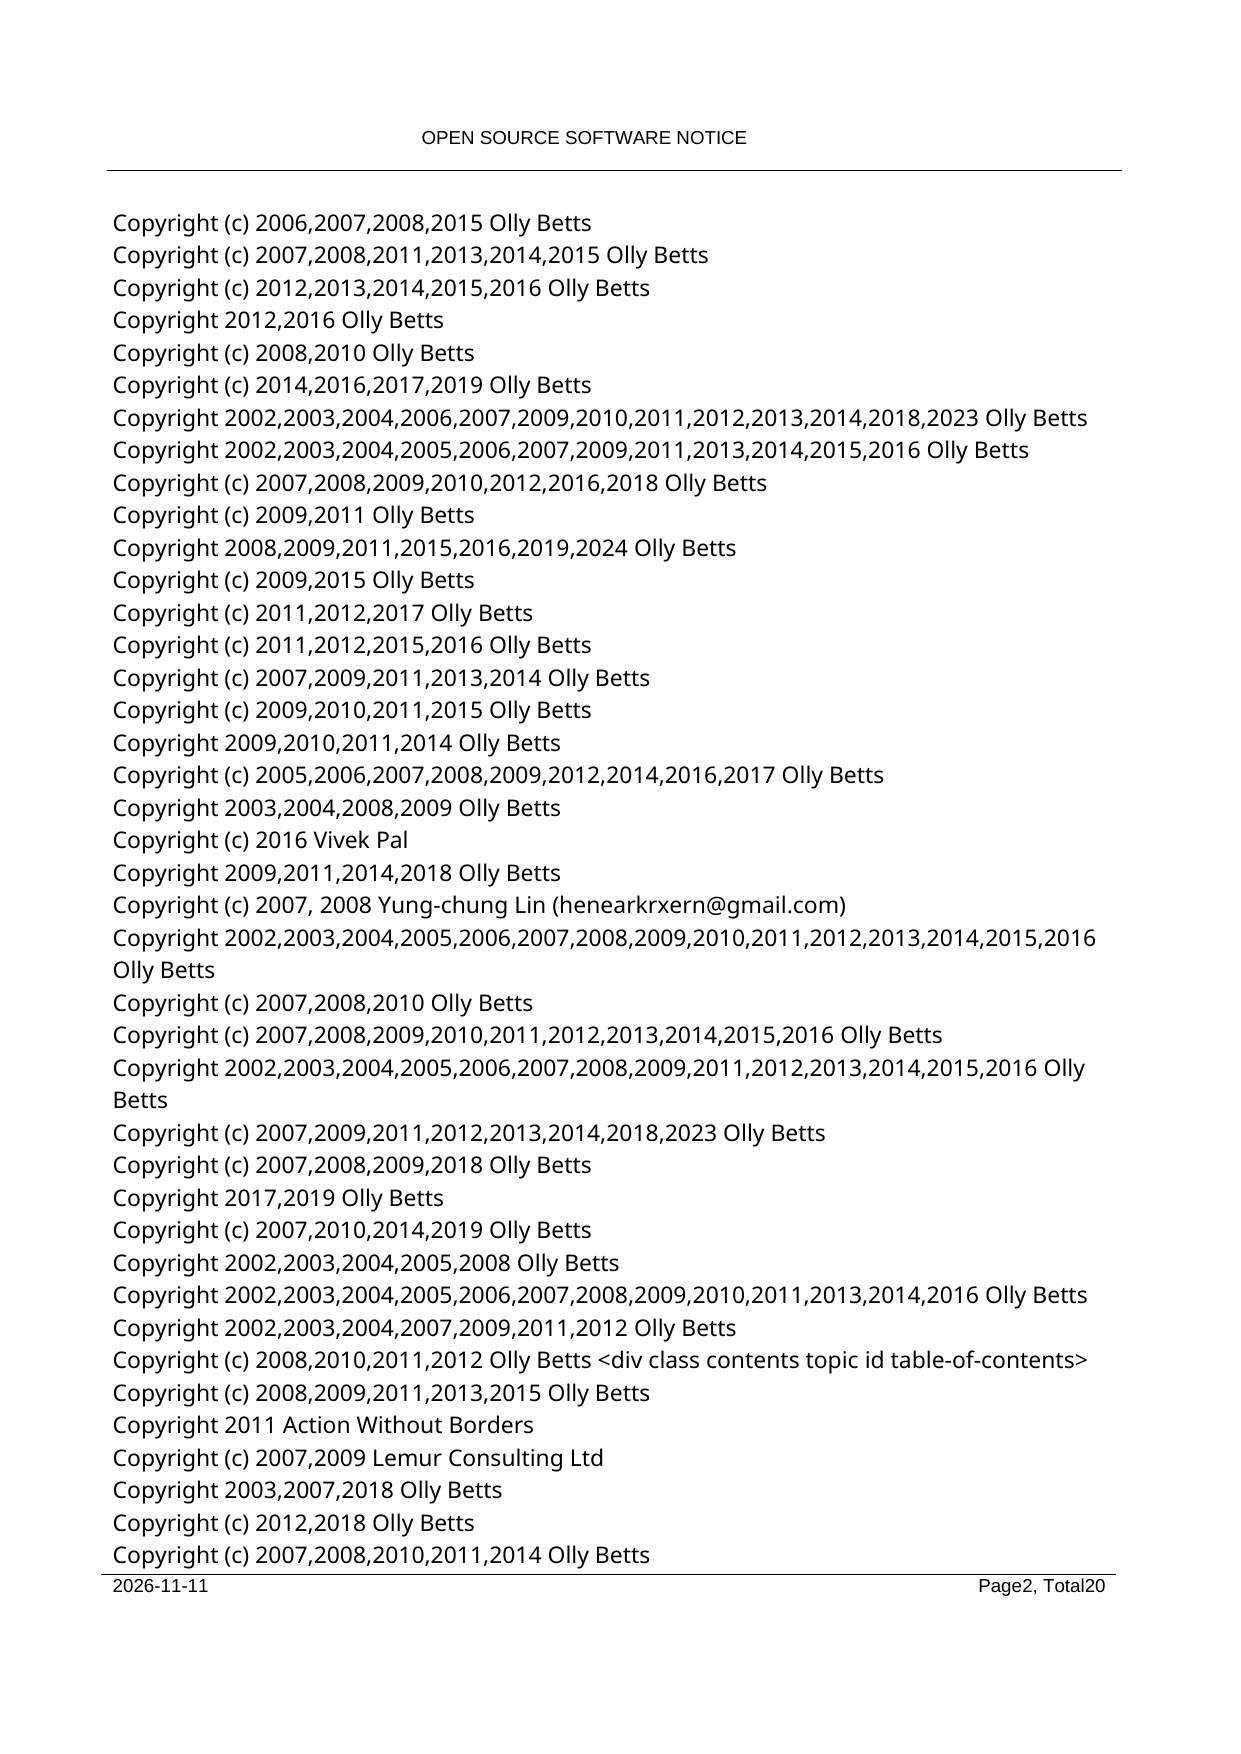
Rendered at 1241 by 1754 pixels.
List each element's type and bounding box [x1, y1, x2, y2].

text [112, 206, 1128, 1571]
